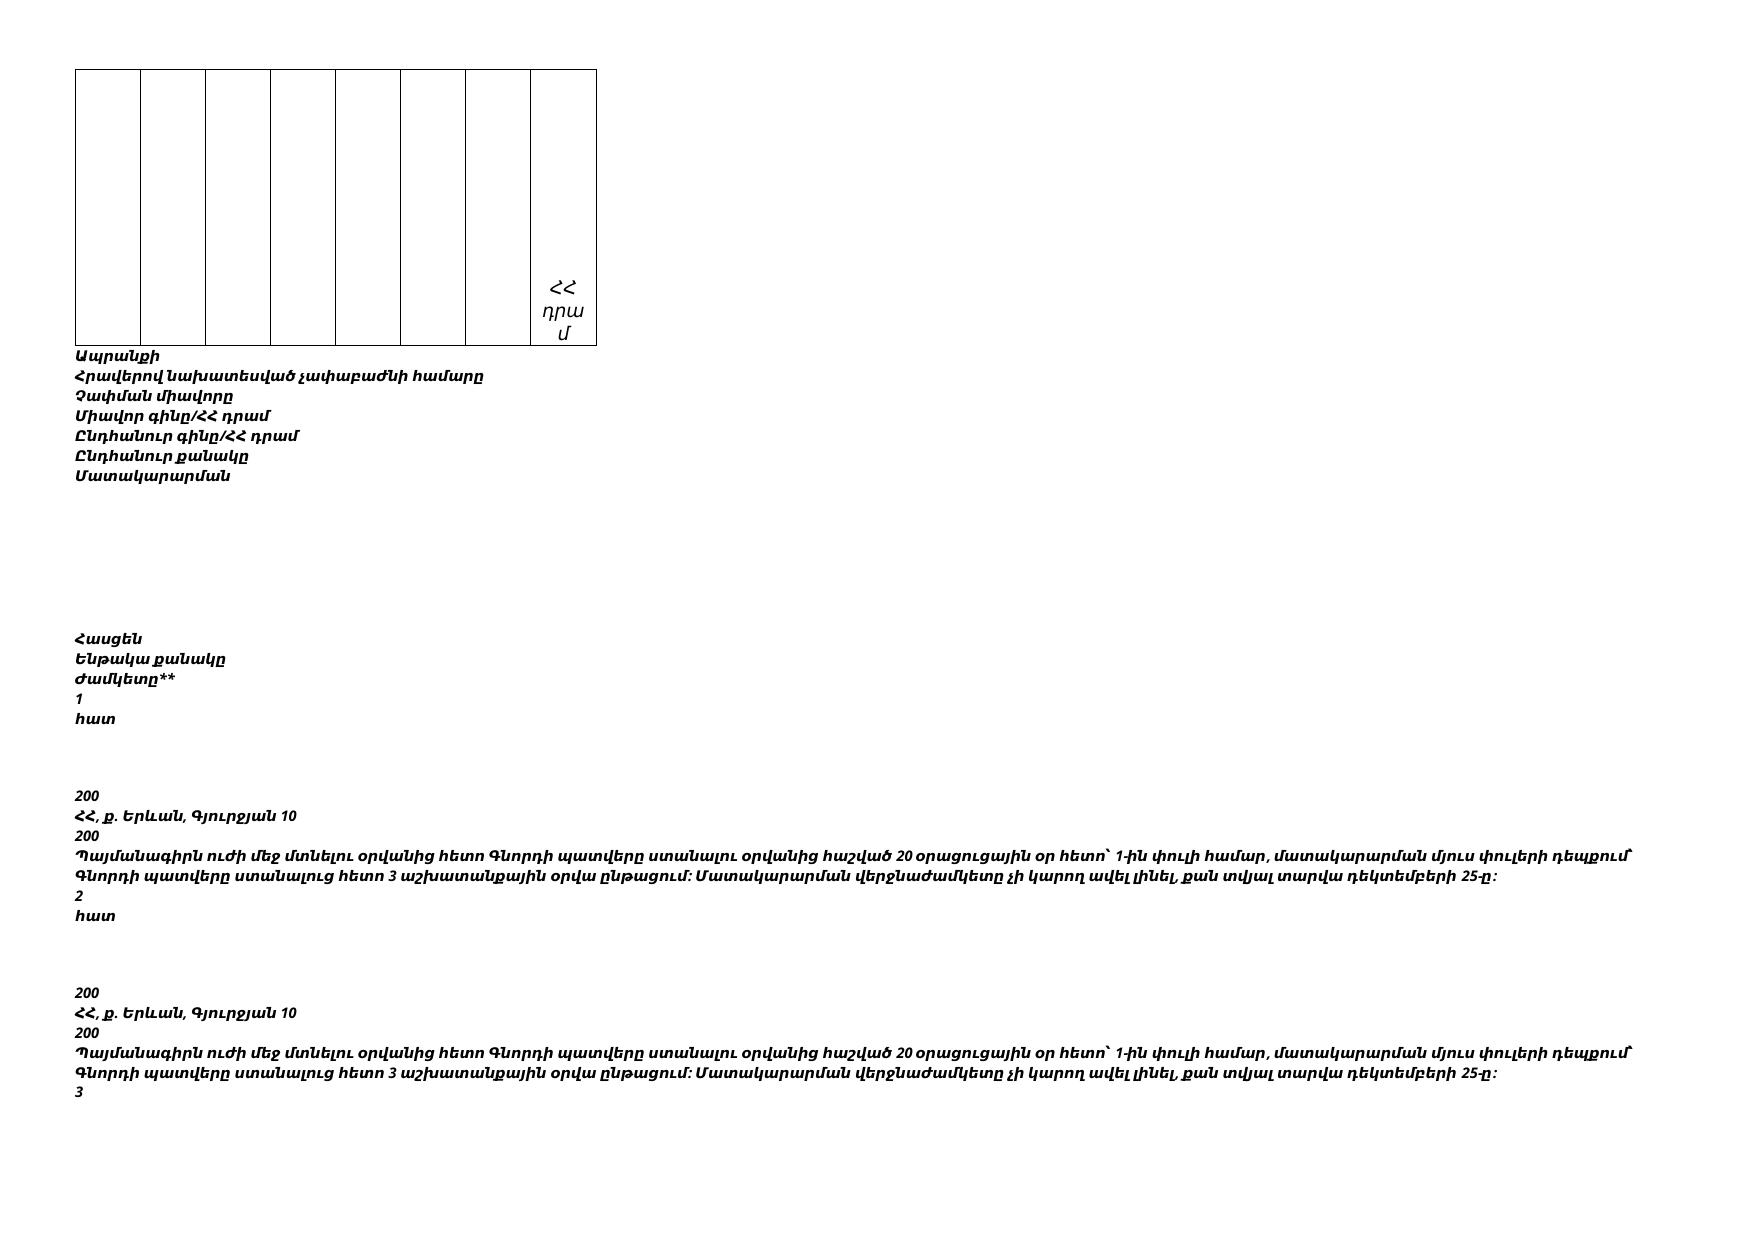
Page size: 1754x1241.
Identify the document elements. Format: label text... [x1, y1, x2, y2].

text ՀՀ դրամ [542, 70, 585, 345]
